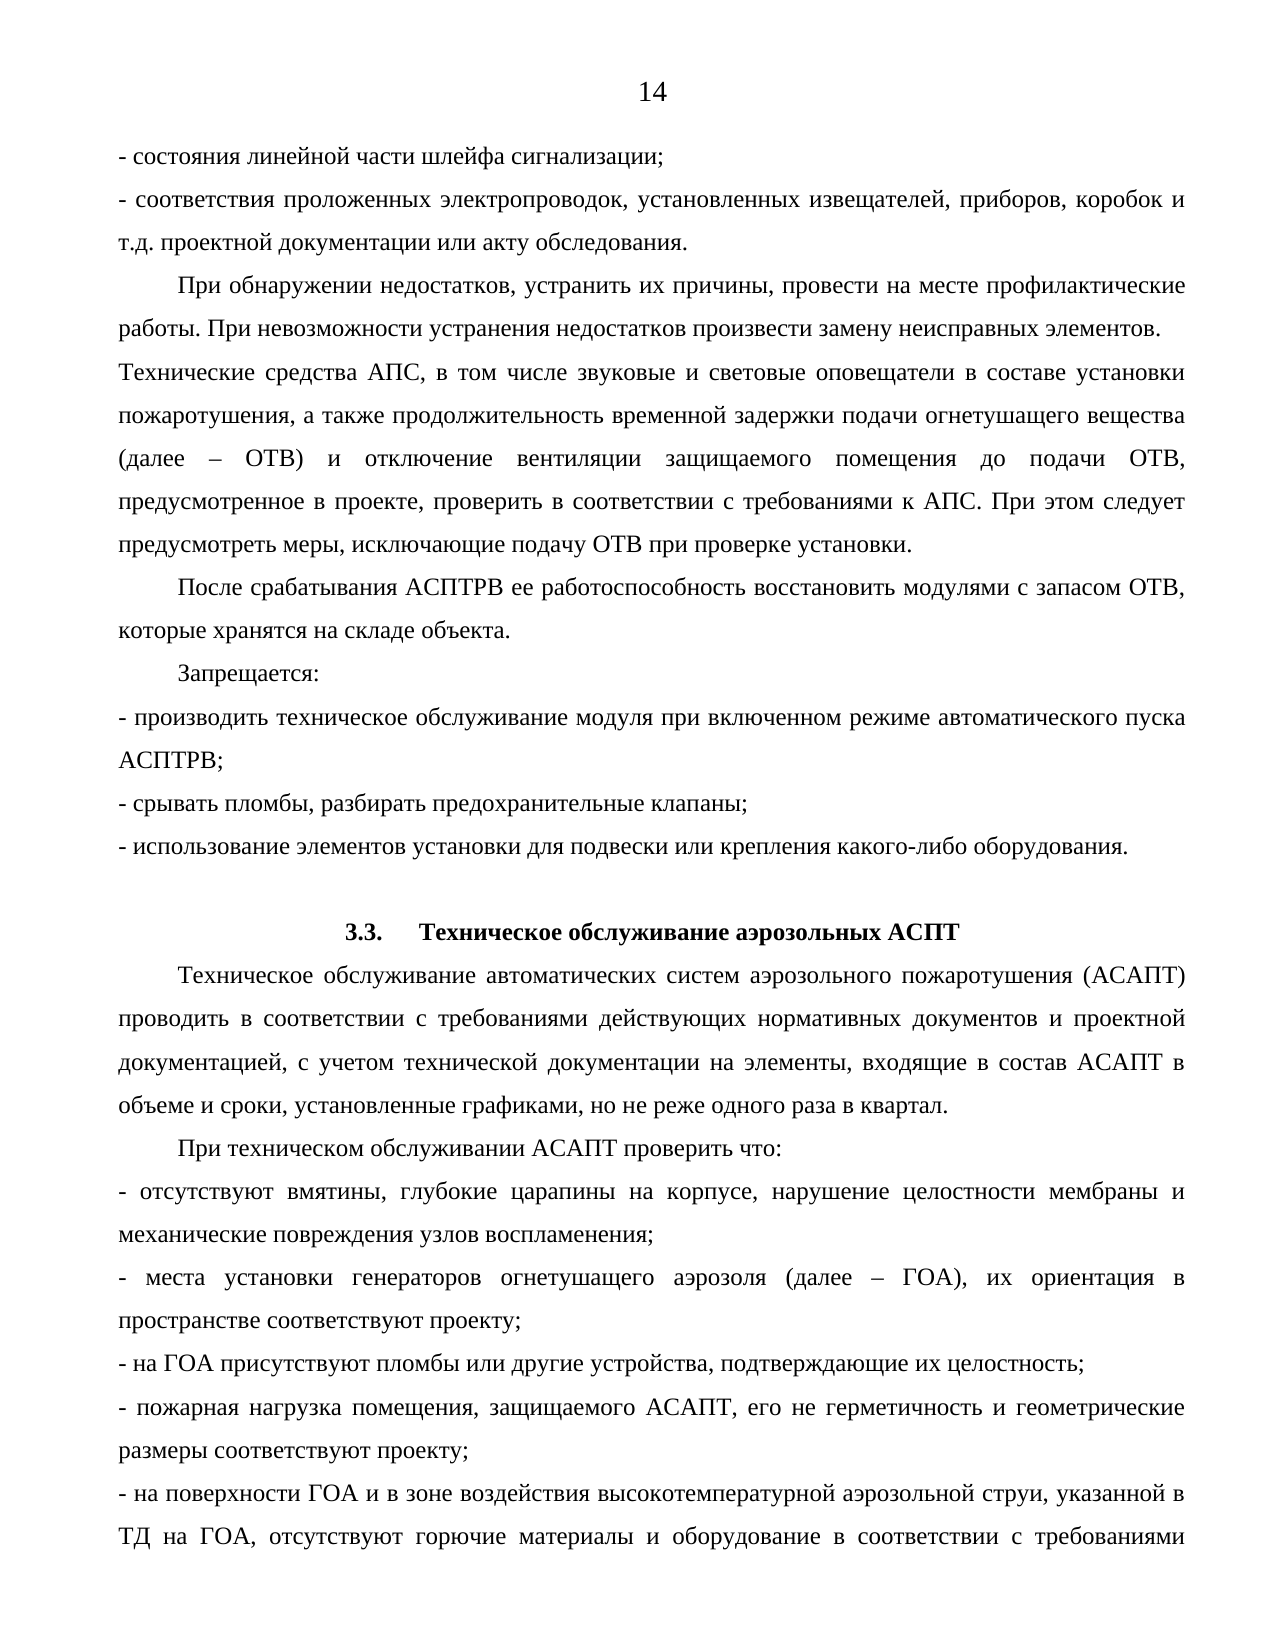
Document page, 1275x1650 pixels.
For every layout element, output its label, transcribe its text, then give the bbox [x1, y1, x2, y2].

text Запрещается: [118, 658, 1186, 687]
text - использование элементов установки для подвески или крепления какого-либо оборудования. [118, 831, 1186, 860]
text - пожарная нагрузка помещения, защищаемого АСАПТ, его не герметичность и геометрические размеры соответствуют проекту; [118, 1392, 1186, 1463]
text Техническое обслуживание автоматических систем аэрозольного пожаротушения (АСАПТ) проводить в соответствии с требованиями действующих нормативных документов и проектной документацией, с учетом технической документации на элементы, входящие в состав АСАПТ в объеме и сроки, установленные графиками, но не реже одного раза в квартал. [118, 960, 1186, 1118]
text - соответствия проложенных электропроводок, установленных извещателей, приборов, коробок и т.д. проектной документации или акту обследования. [118, 184, 1186, 256]
text - места установки генераторов огнетушащего аэрозоля (далее – ГОА), их ориентация в пространстве соответствуют проекту; [118, 1262, 1186, 1334]
text - производить техническое обслуживание модуля при включенном режиме автоматического пуска АСПТРВ; [118, 702, 1186, 773]
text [118, 1478, 1186, 1550]
text - на ГОА присутствуют пломбы или другие устройства, подтверждающие их целостность; [118, 1348, 1186, 1377]
text При техническом обслуживании АСАПТ проверить что: [118, 1133, 1186, 1162]
text - срывать пломбы, разбирать предохранительные клапаны; [118, 788, 1186, 817]
text - состояния линейной части шлейфа сигнализации; [118, 141, 1186, 170]
text После срабатывания АСПТРВ ее работоспособность восстановить модулями с запасом ОТВ, которые хранятся на складе объекта. [118, 572, 1186, 644]
text Технические средства АПС, в том числе звуковые и световые оповещатели в составе установки пожаротушения, а также продолжительность временной задержки подачи огнетушащего вещества (далее – ОТВ) и отключение вентиляции защищаемого помещения до подачи ОТВ, предусмотренное в проекте, проверить в соответствии с требованиями к АПС. При этом следует предусмотреть меры, исключающие подачу ОТВ при проверке установки. [118, 357, 1186, 558]
text - отсутствуют вмятины, глубокие царапины на корпусе, нарушение целостности мембраны и механические повреждения узлов воспламенения; [118, 1176, 1186, 1248]
list Техническое обслуживание аэрозольных АСПТ [118, 917, 1186, 946]
text При обнаружении недостатков, устранить их причины, провести на месте профилактические работы. При невозможности устранения недостатков произвести замену неисправных элементов. [118, 270, 1186, 342]
